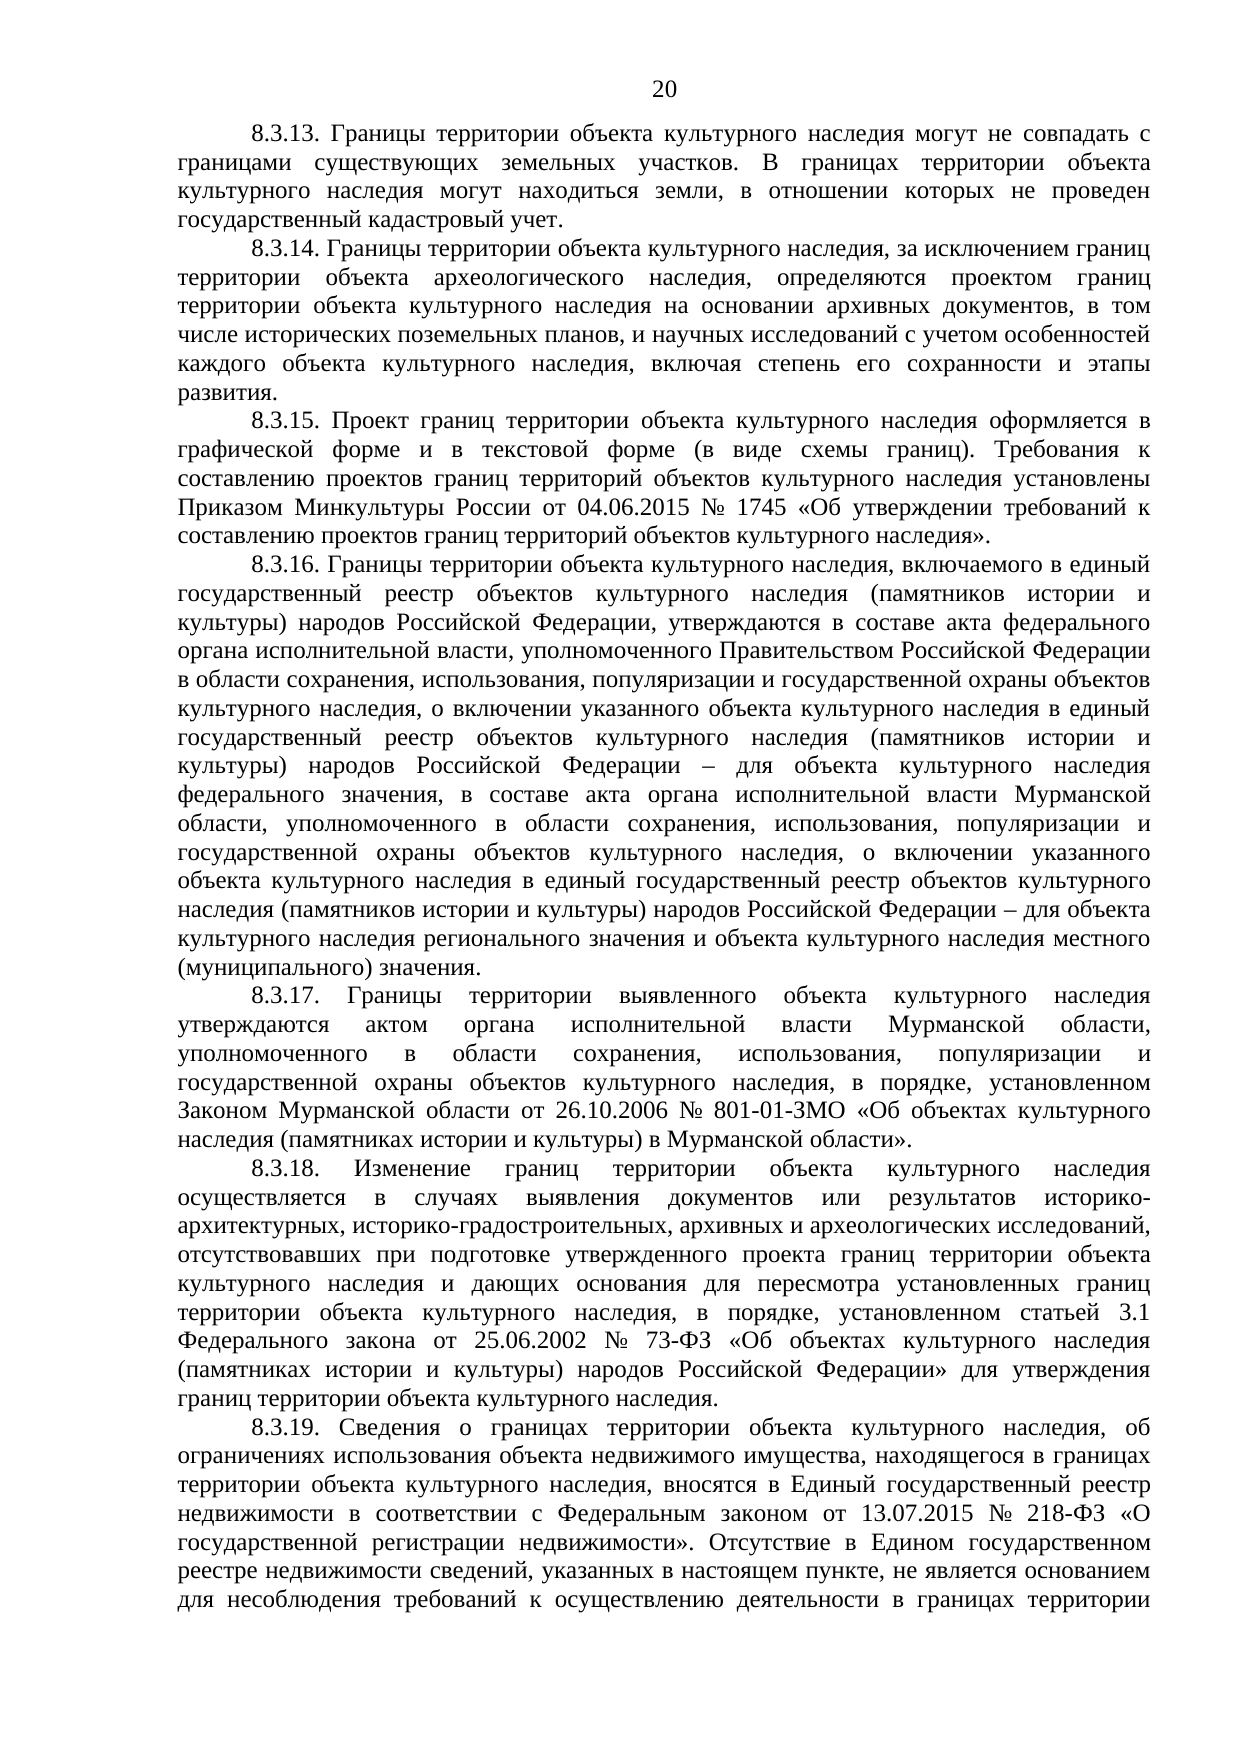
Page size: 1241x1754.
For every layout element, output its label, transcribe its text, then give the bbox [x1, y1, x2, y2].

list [177, 1412, 1152, 1613]
list 8.3.18. Изменение границ территории объекта культурного наследия осуществляется в случаях выявления документов или результатов историко-архитектурных, историко-градостроительных, архивных и археологических исследований, отсутствовавших при подготовке утвержденного проекта границ территории объекта культурного наследия и дающих основания для пересмотра установленных границ территории объекта культурного наследия, в порядке, установленном статьей 3.1 Федерального закона от 25.06.2002 № 73-ФЗ «Об объектах культурного наследия (памятниках истории и культуры) народов Российской Федерации» для утверждения границ территории объекта культурного наследия. [177, 1153, 1152, 1412]
list 8.3.17. Границы территории выявленного объекта культурного наследия утверждаются актом органа исполнительной власти Мурманской области, уполномоченного в области сохранения, использования, популяризации и государственной охраны объектов культурного наследия, в порядке, установленном Законом Мурманской области от 26.10.2006 № 801-01-ЗМО «Об объектах культурного наследия (памятниках истории и культуры) в Мурманской области». [177, 981, 1152, 1153]
list 8.3.15. Проект границ территории объекта культурного наследия оформляется в графической форме и в текстовой форме (в виде схемы границ). Требования к составлению проектов границ территорий объектов культурного наследия установлены Приказом Минкультуры России от 04.06.2015 № 1745 «Об утверждении требований к составлению проектов границ территорий объектов культурного наследия». [177, 406, 1152, 549]
list 8.3.14. Границы территории объекта культурного наследия, за исключением границ территории объекта археологического наследия, определяются проектом границ территории объекта культурного наследия на основании архивных документов, в том числе исторических поземельных планов, и научных исследований с учетом особенностей каждого объекта культурного наследия, включая степень его сохранности и этапы развития. [177, 233, 1152, 406]
list 8.3.16. Границы территории объекта культурного наследия, включаемого в единый государственный реестр объектов культурного наследия (памятников истории и культуры) народов Российской Федерации, утверждаются в составе акта федерального органа исполнительной власти, уполномоченного Правительством Российской Федерации в области сохранения, использования, популяризации и государственной охраны объектов культурного наследия, о включении указанного объекта культурного наследия в единый государственный реестр объектов культурного наследия (памятников истории и культуры) народов Российской Федерации – для объекта культурного наследия федерального значения, в составе акта органа исполнительной власти Мурманской области, уполномоченного в области сохранения, использования, популяризации и государственной охраны объектов культурного наследия, о включении указанного объекта культурного наследия в единый государственный реестр объектов культурного наследия (памятников истории и культуры) народов Российской Федерации – для объекта культурного наследия регионального значения и объекта культурного наследия местного (муниципального) значения. [177, 549, 1152, 981]
list 8.3.13. Границы территории объекта культурного наследия могут не совпадать с границами существующих земельных участков. В границах территории объекта культурного наследия могут находиться земли, в отношении которых не проведен государственный кадастровый учет. [177, 118, 1152, 233]
